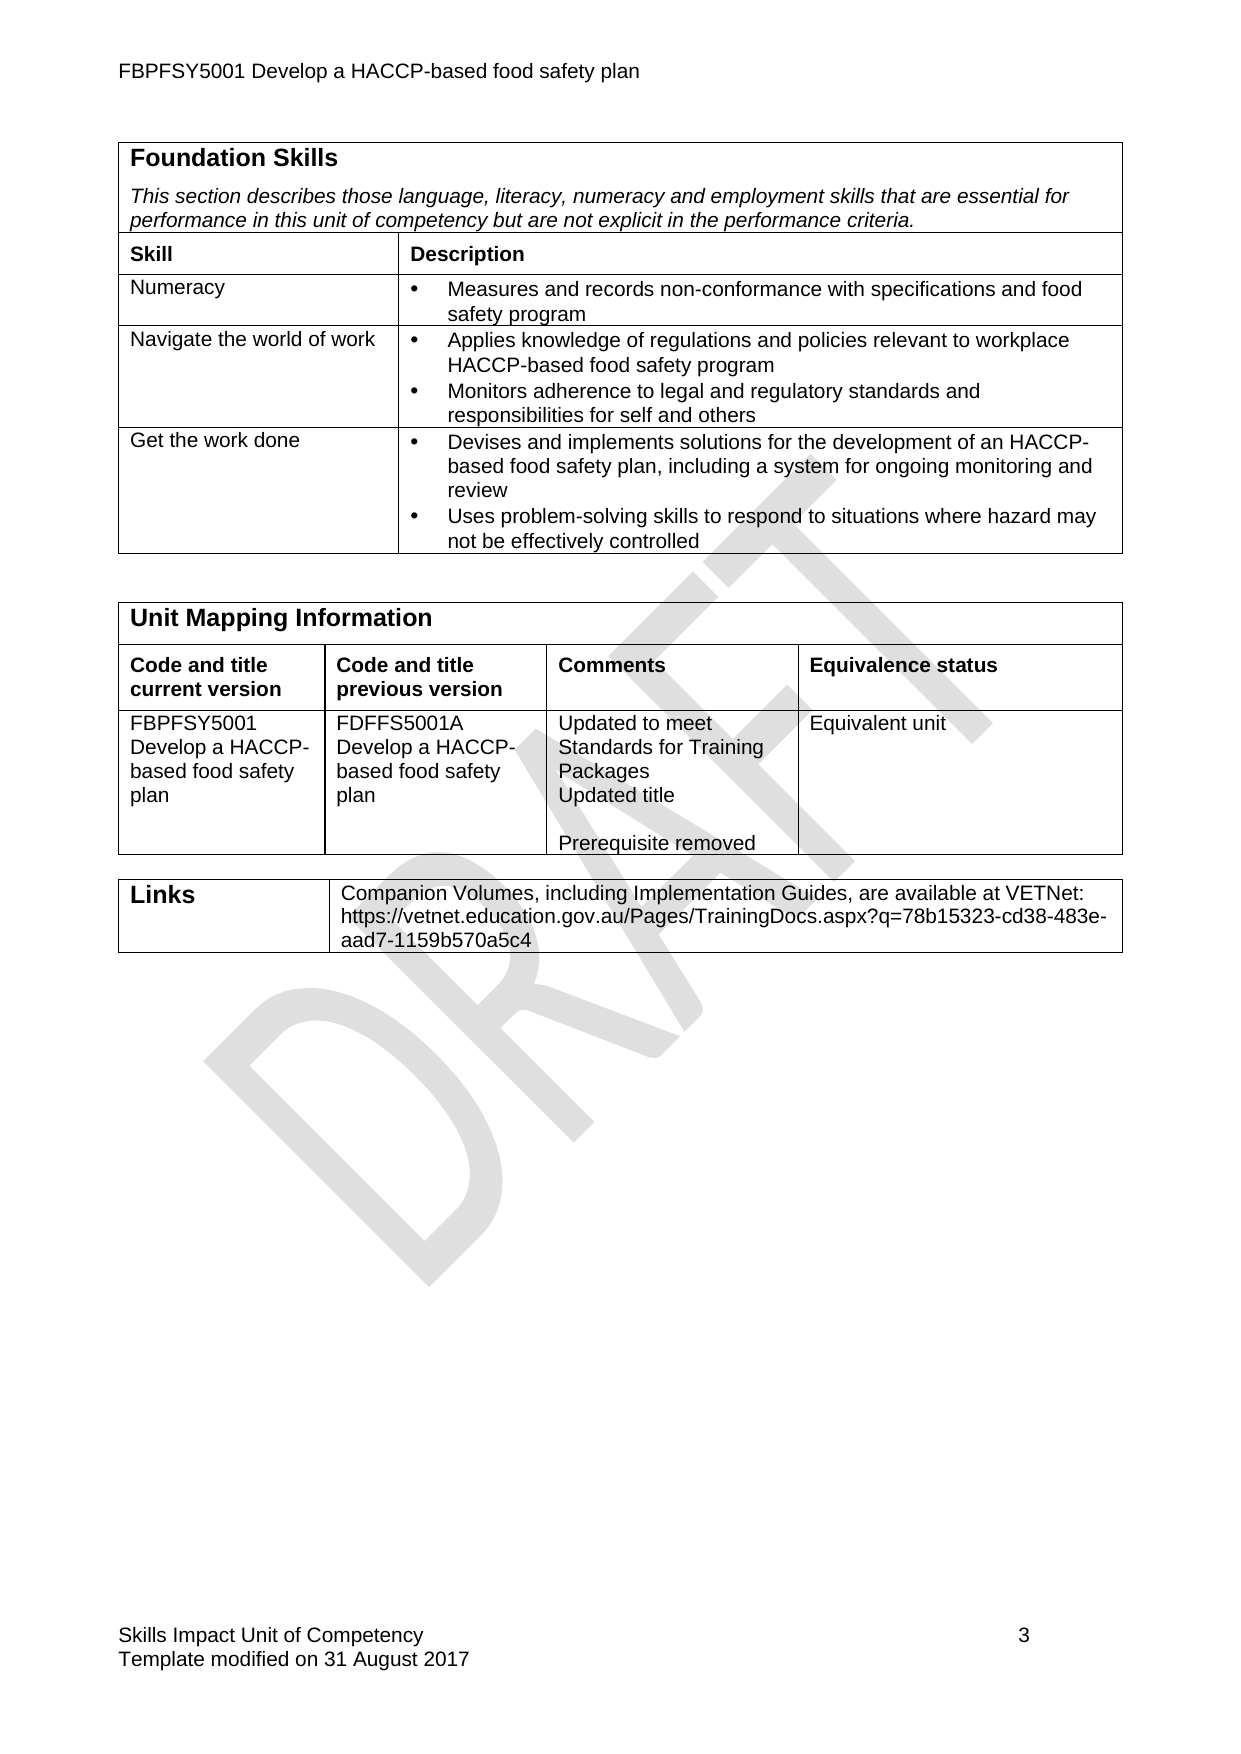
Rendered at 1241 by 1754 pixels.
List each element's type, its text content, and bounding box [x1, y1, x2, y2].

table_header Companion Volumes, including Implementation Guides, are available at VETNet: https://vetnet.education.gov.au/Pages/TrainingDocs.aspx?q=78b15323-cd38-483e-aad7-1159b570a5c4 [330, 880, 1122, 952]
table_cell Updated to meet Standards for Training Packages Updated title Prerequisite removed [547, 711, 798, 854]
table_cell Measures and records non-conformance with specifications and food safety program [399, 275, 1122, 325]
table_cell Skill [119, 233, 398, 274]
table_cell Applies knowledge of regulations and policies relevant to workplace HACCP-based food safety program Monitors adherence to legal and regulatory standards and responsibilities for self and others [399, 326, 1122, 427]
table_cell Equivalent unit [799, 711, 1122, 854]
table_header Unit Mapping Information [119, 603, 1122, 644]
table_cell Get the work done [119, 428, 398, 553]
table_cell Code and title current version [119, 645, 324, 709]
table_header Foundation Skills This section describes those language, literacy, numeracy and employment skills that are essential for performance in this unit of competency but are not explicit in the performance criteria. [119, 143, 1122, 232]
table_cell Code and title previous version [326, 645, 546, 709]
table_cell Description [399, 233, 1122, 274]
table_cell Devises and implements solutions for the development of an HACCP-based food safety plan, including a system for ongoing monitoring and review Uses problem-solving skills to respond to situations where hazard may not be effectively controlled [399, 428, 1122, 553]
table_cell FBPFSY5001 Develop a HACCP-based food safety plan [119, 711, 324, 854]
table_header Links [119, 880, 329, 952]
table_cell Navigate the world of work [119, 326, 398, 427]
table_cell FDFFS5001A Develop a HACCP-based food safety plan [326, 711, 546, 854]
table_cell Equivalence status [799, 645, 1122, 709]
table_cell Comments [547, 645, 798, 709]
table_cell Numeracy [119, 275, 398, 325]
